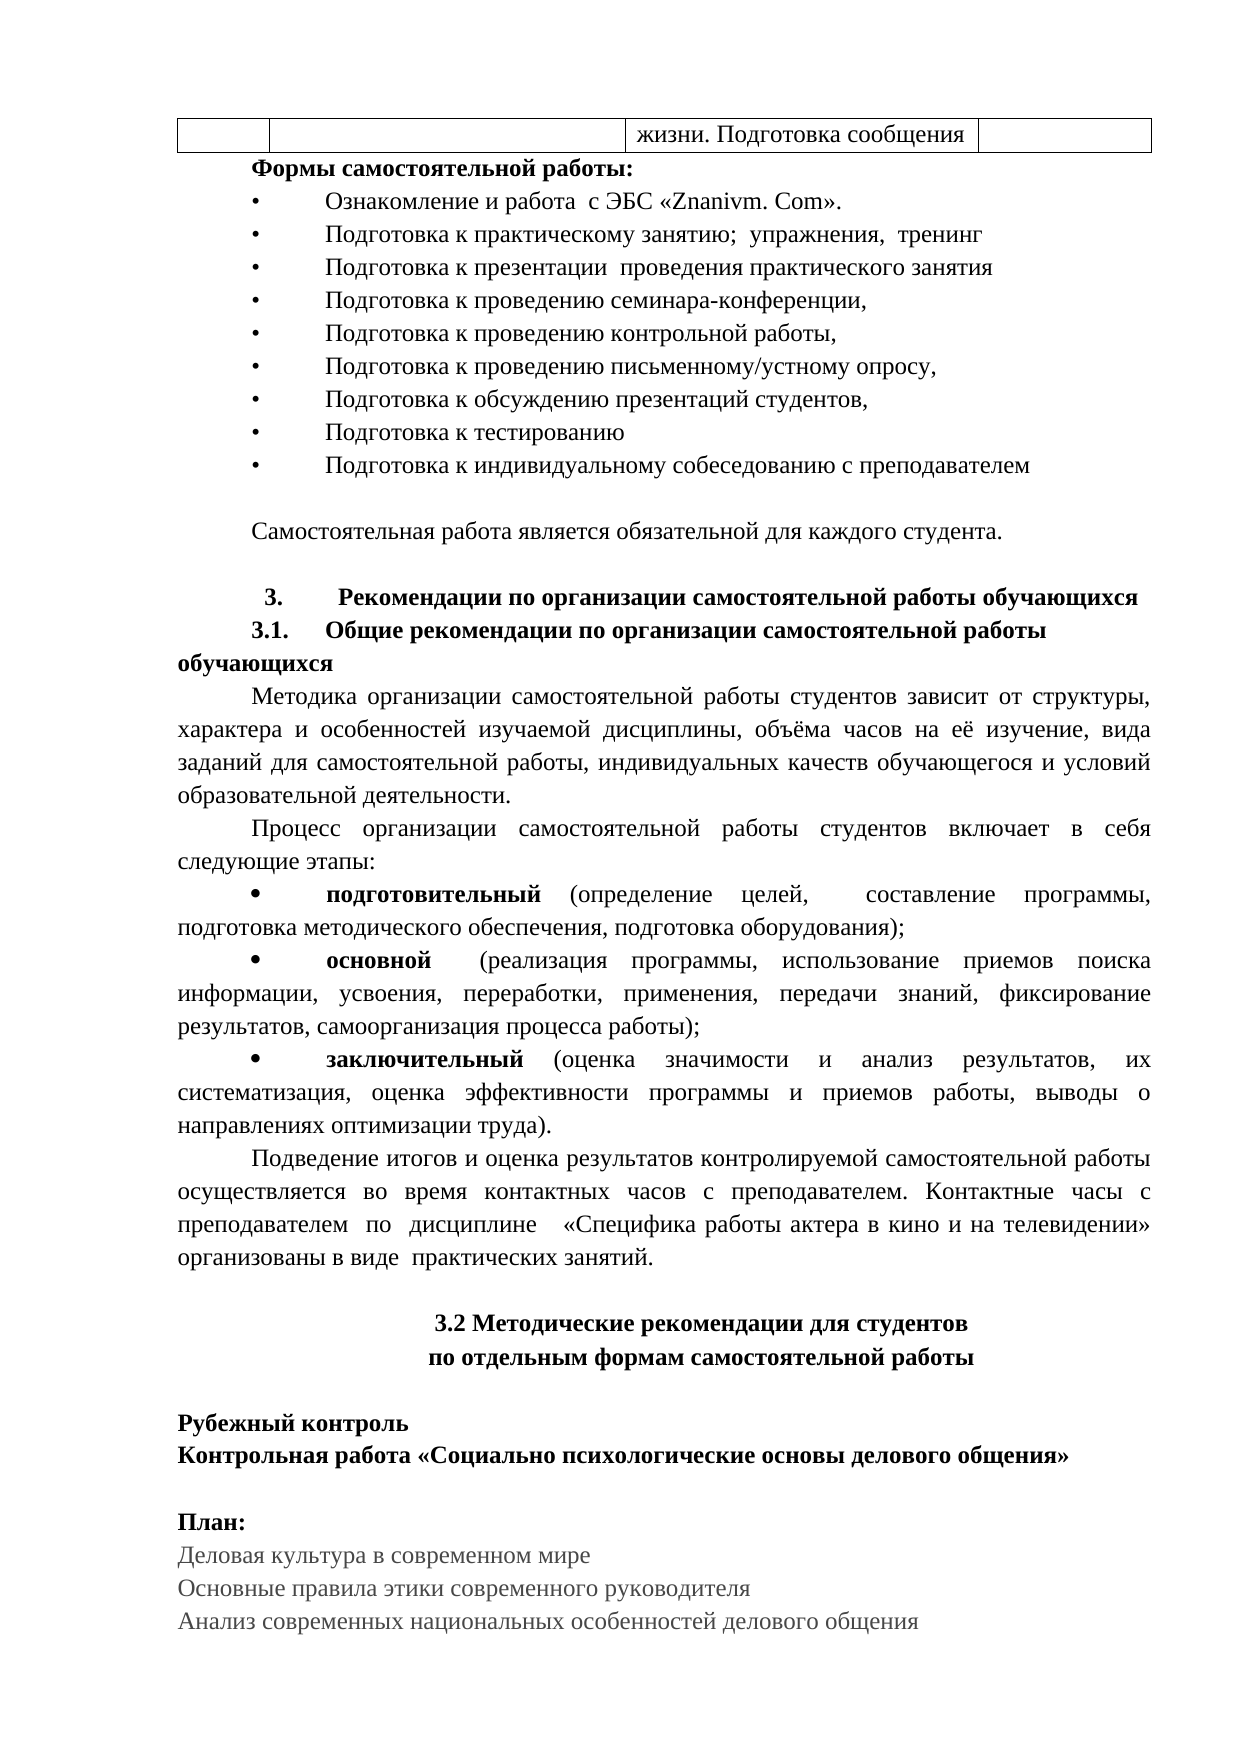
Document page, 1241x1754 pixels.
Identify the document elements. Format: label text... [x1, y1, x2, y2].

text Процесс организации самостоятельной работы студентов включает в себя следующие этапы: [177, 813, 1152, 875]
list основной (реализация программы, использование приемов поиска информации, усвоения, переработки, применения, передачи знаний, фиксирование результатов, самоорганизация процесса работы); [177, 945, 1152, 1040]
text Формы самостоятельной работы: [177, 153, 1152, 182]
text Подведение итогов и оценка результатов контролируемой самостоятельной работы осуществляется во время контактных часов с преподавателем. Контактные часы с преподавателем по дисциплине «Специфика работы актера в кино и на телевидении» организованы в виде практических занятий. [177, 1143, 1152, 1271]
table_cell 5 [979, 119, 1151, 152]
text по отдельным формам самостоятельной работы [177, 1342, 1152, 1370]
table_cell 9 [178, 119, 269, 152]
text • Подготовка к индивидуальному собеседованию с преподавателем [177, 450, 1152, 479]
text 3.2 Методические рекомендации для студентов [177, 1308, 1152, 1337]
text • Ознакомление и работа с ЭБС «Znanivm. Com». [177, 186, 1152, 214]
text Методика организации самостоятельной работы студентов зависит от структуры, характера и особенностей изучаемой дисциплины, объёма часов на её изучение, вида заданий для самостоятельной работы, индивидуальных качеств обучающегося и условий образовательной деятельности. [177, 681, 1152, 809]
text Рубежный контроль [162, 1408, 1152, 1436]
text Деловая культура в современном мире [162, 1540, 1152, 1568]
text • Подготовка к обсуждению презентаций студентов, [177, 384, 1152, 413]
text • Подготовка к презентации проведения практического занятия [177, 252, 1152, 281]
text • Подготовка к проведению письменному/устному опросу, [177, 351, 1152, 380]
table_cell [270, 119, 625, 152]
text • Подготовка к проведению контрольной работы, [177, 318, 1152, 347]
list Общие рекомендации по организации самостоятельной работы обучающихся [177, 615, 1152, 677]
text Самостоятельная работа является обязательной для каждого студента. [177, 516, 1152, 545]
text • Подготовка к практическому занятию; упражнения, тренинг [177, 219, 1152, 248]
text • Подготовка к тестированию [177, 417, 1152, 446]
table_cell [626, 119, 978, 152]
text План: [162, 1507, 1152, 1535]
text Анализ современных национальных особенностей делового общения [162, 1606, 1152, 1634]
text Контрольная работа «Социально психологические основы делового общения» [162, 1441, 1152, 1469]
text Основные правила этики современного руководителя [162, 1573, 1152, 1601]
list подготовительный (определение целей, составление программы, подготовка методического обеспечения, подготовка оборудования); [177, 879, 1152, 941]
list заключительный (оценка значимости и анализ результатов, их систематизация, оценка эффективности программы и приемов работы, выводы о направлениях оптимизации труда). [177, 1044, 1152, 1139]
list Рекомендации по организации самостоятельной работы обучающихся [177, 582, 1152, 611]
text • Подготовка к проведению семинара-конференции, [177, 285, 1152, 314]
